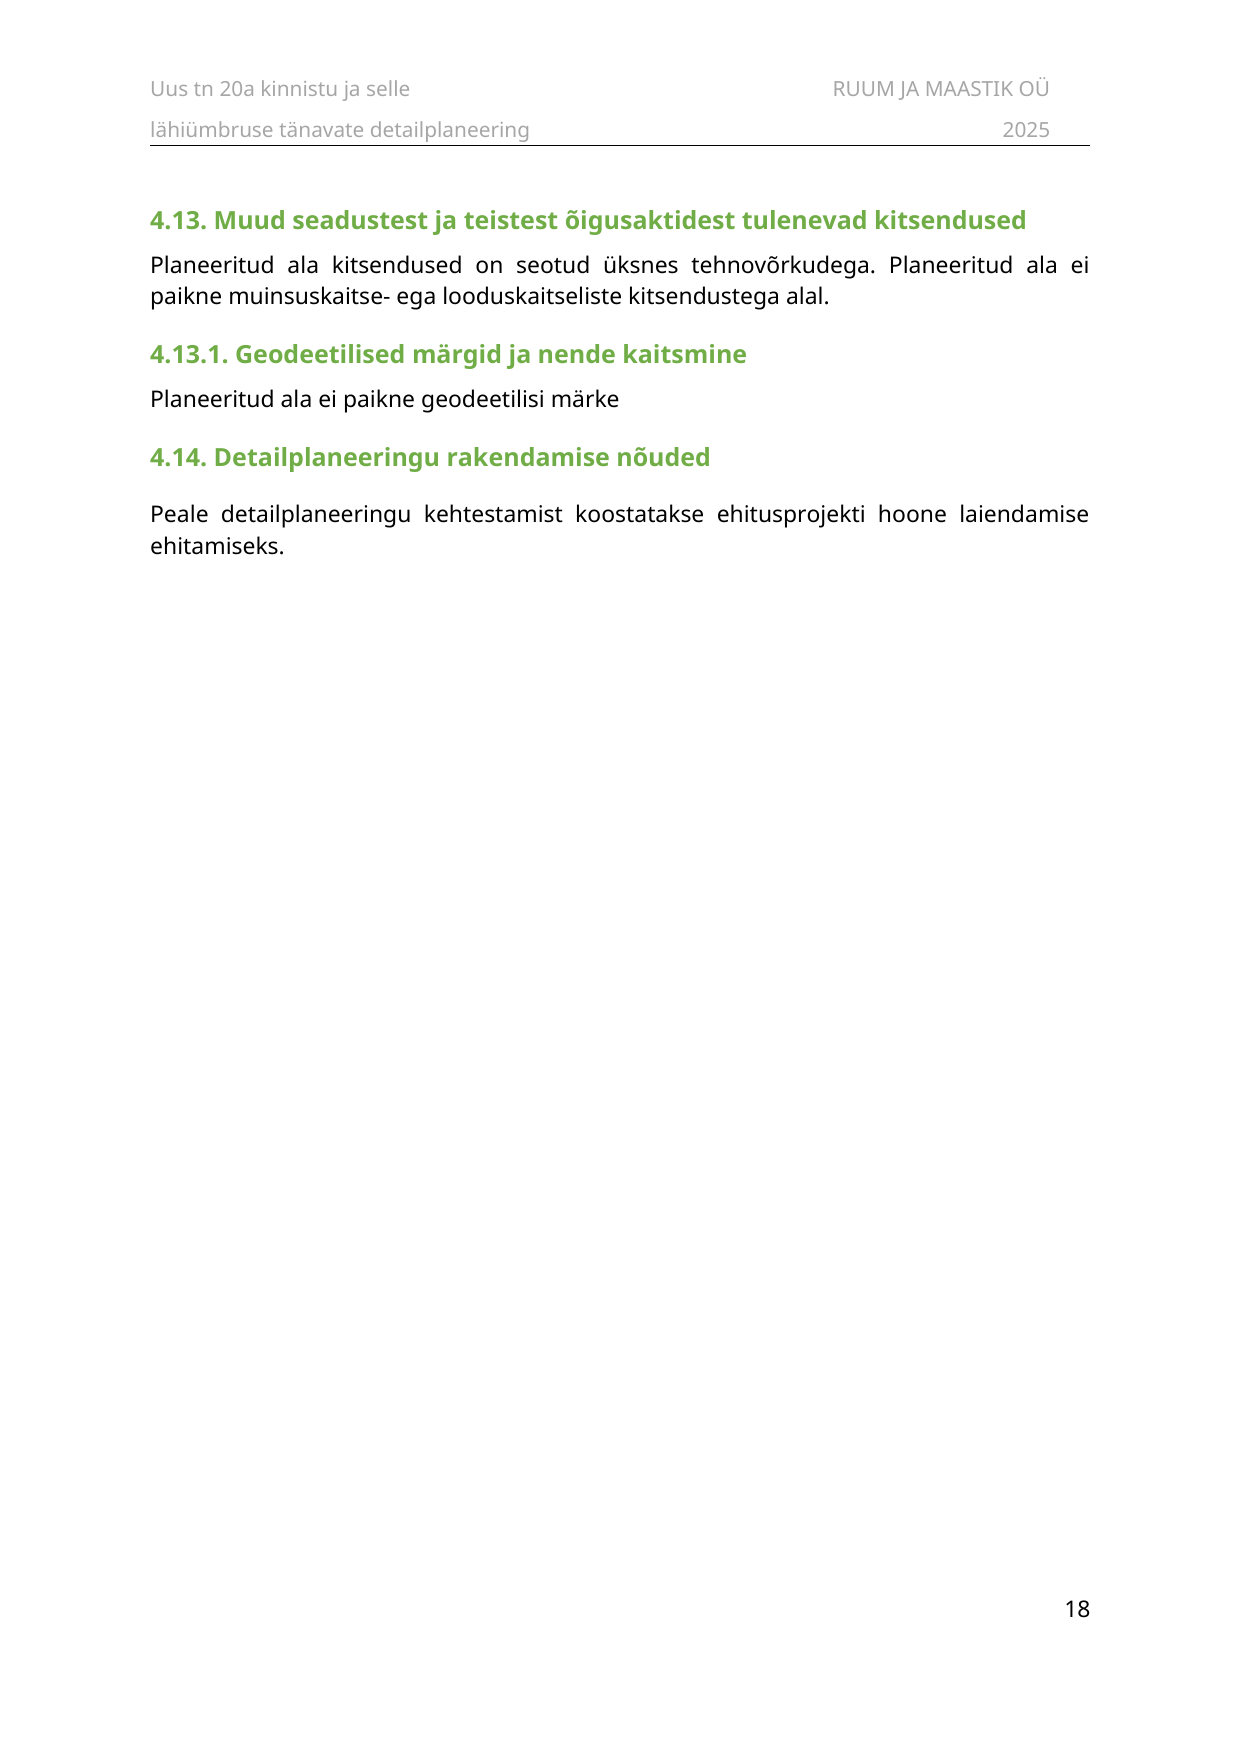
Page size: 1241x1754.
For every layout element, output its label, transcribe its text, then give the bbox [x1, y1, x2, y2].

text Peale detailplaneeringu kehtestamist koostatakse ehitusprojekti hoone laiendamise ehitamiseks. [150, 498, 1090, 561]
text Planeeritud ala kitsendused on seotud üksnes tehnovõrkudega. Planeeritud ala ei paikne muinsuskaitse- ega looduskaitseliste kitsendustega alal. [150, 249, 1090, 312]
subtitle 4.14. Detailplaneeringu rakendamise nõuded [150, 439, 1090, 473]
text Planeeritud ala ei paikne geodeetilisi märke [150, 383, 1090, 414]
subtitle 4.13.1. Geodeetilised märgid ja nende kaitsmine [150, 337, 1090, 371]
subtitle 4.13. Muud seadustest ja teistest õigusaktidest tulenevad kitsendused [150, 202, 1090, 237]
